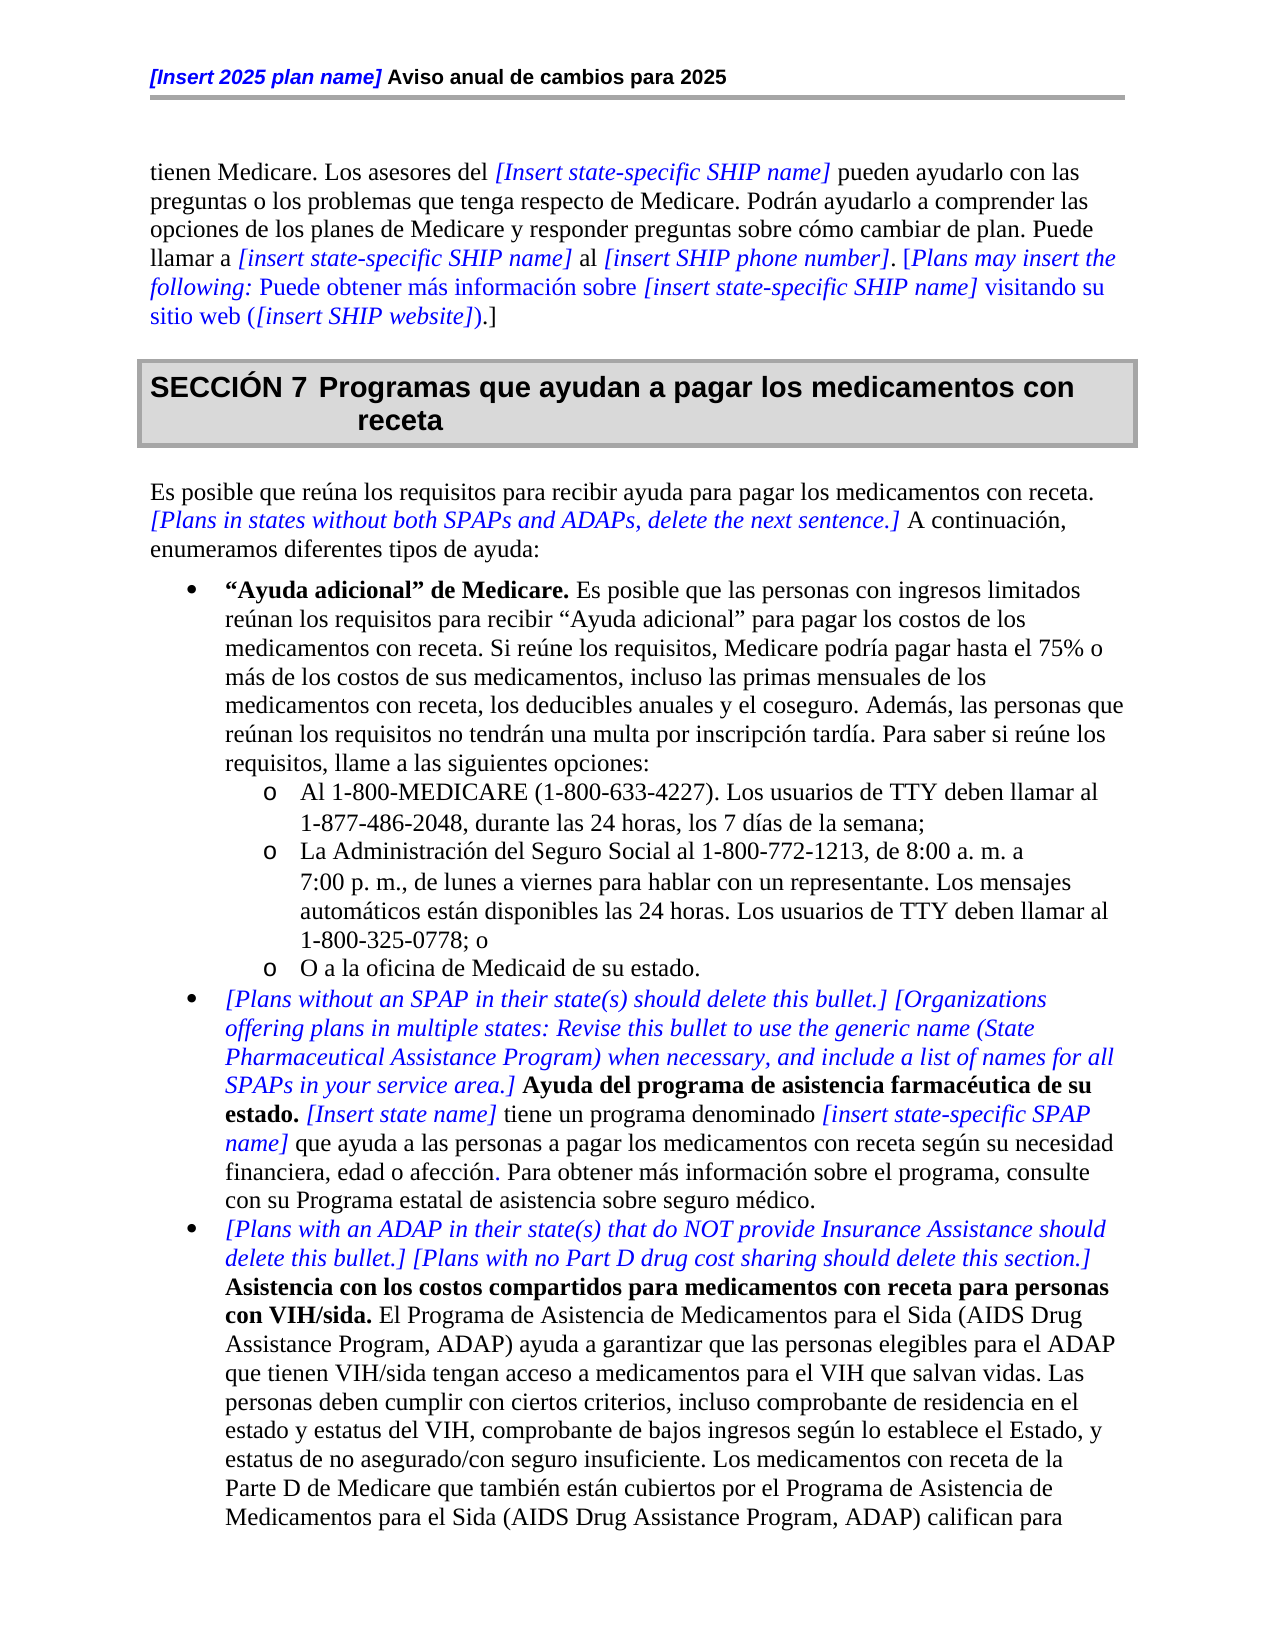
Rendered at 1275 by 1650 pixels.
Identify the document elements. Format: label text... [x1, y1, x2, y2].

list O a la oficina de Medicaid de su estado. [262, 1011, 1125, 1042]
list La Administración del Seguro Social al 1-800-772-1213, de 8:00 a. m. a 7:00 p. m., de lunes a viernes para hablar con un representante. Los mensajes automáticos están disponibles las 24 horas. Los usuarios de TTY deben llamar al 1-800-325-0778; o [262, 894, 1125, 1011]
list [187, 1272, 1125, 1531]
list Al 1-800-MEDICARE (1-800-633-4227). Los usuarios de TTY deben llamar al 1-877-486-2048, durante las 24 horas, los 7 días de la semana; [262, 834, 1125, 894]
subtitle SECCIÓN 7 Programas que ayudan a pagar los medicamentos con receta [142, 421, 1133, 500]
text Es un programa estatal que recibe fondos del gobierno federal con el fin de brindar asesoramiento sobre seguros médicos, a nivel local y de forma gratuita, a las personas que tienen Medicare. Los asesores del [Insert state-specific SHIP name] pueden ayudarlo con las preguntas o los problemas que tenga respecto de Medicare. Podrán ayudarlo a comprender las opciones de los planes de Medicare y responder preguntas sobre cómo cambiar de plan. Puede llamar a [insert state-specific SHIP name] al [insert SHIP phone number]. [Plans may insert the following: Puede obtener más información sobre [insert state-specific SHIP name] visitando su sitio web ([insert SHIP website]).] [150, 157, 1125, 387]
text Es posible que reúna los requisitos para recibir ayuda para pagar los medicamentos con receta. [Plans in states without both SPAPs and ADAPs, delete the next sentence.] A continuación, enumeramos diferentes tipos de ayuda: [150, 534, 1125, 621]
list “Ayuda adicional” de Medicare. Es posible que las personas con ingresos limitados reúnan los requisitos para recibir “Ayuda adicional” para pagar los costos de los medicamentos con receta. Si reúne los requisitos, Medicare podría pagar hasta el 75% o más de los costos de sus medicamentos, incluso las primas mensuales de los medicamentos con receta, los deducibles anuales y el coseguro. Además, las personas que reúnan los requisitos no tendrán una multa por inscripción tardía. Para saber si reúne los requisitos, llame a las siguientes opciones: [187, 633, 1125, 834]
list [Plans without an SPAP in their state(s) should delete this bullet.] [Organizations offering plans in multiple states: Revise this bullet to use the generic name (State Pharmaceutical Assistance Program) when necessary, and include a list of names for all SPAPs in your service area.] Ayuda del programa de asistencia farmacéutica de su estado. [Insert state name] tiene un programa denominado [insert state-specific SPAP name] que ayuda a las personas a pagar los medicamentos con receta según su necesidad financiera, edad o afección. Para obtener más información sobre el programa, consulte con su Programa estatal de asistencia sobre seguro médico. [187, 1042, 1125, 1272]
